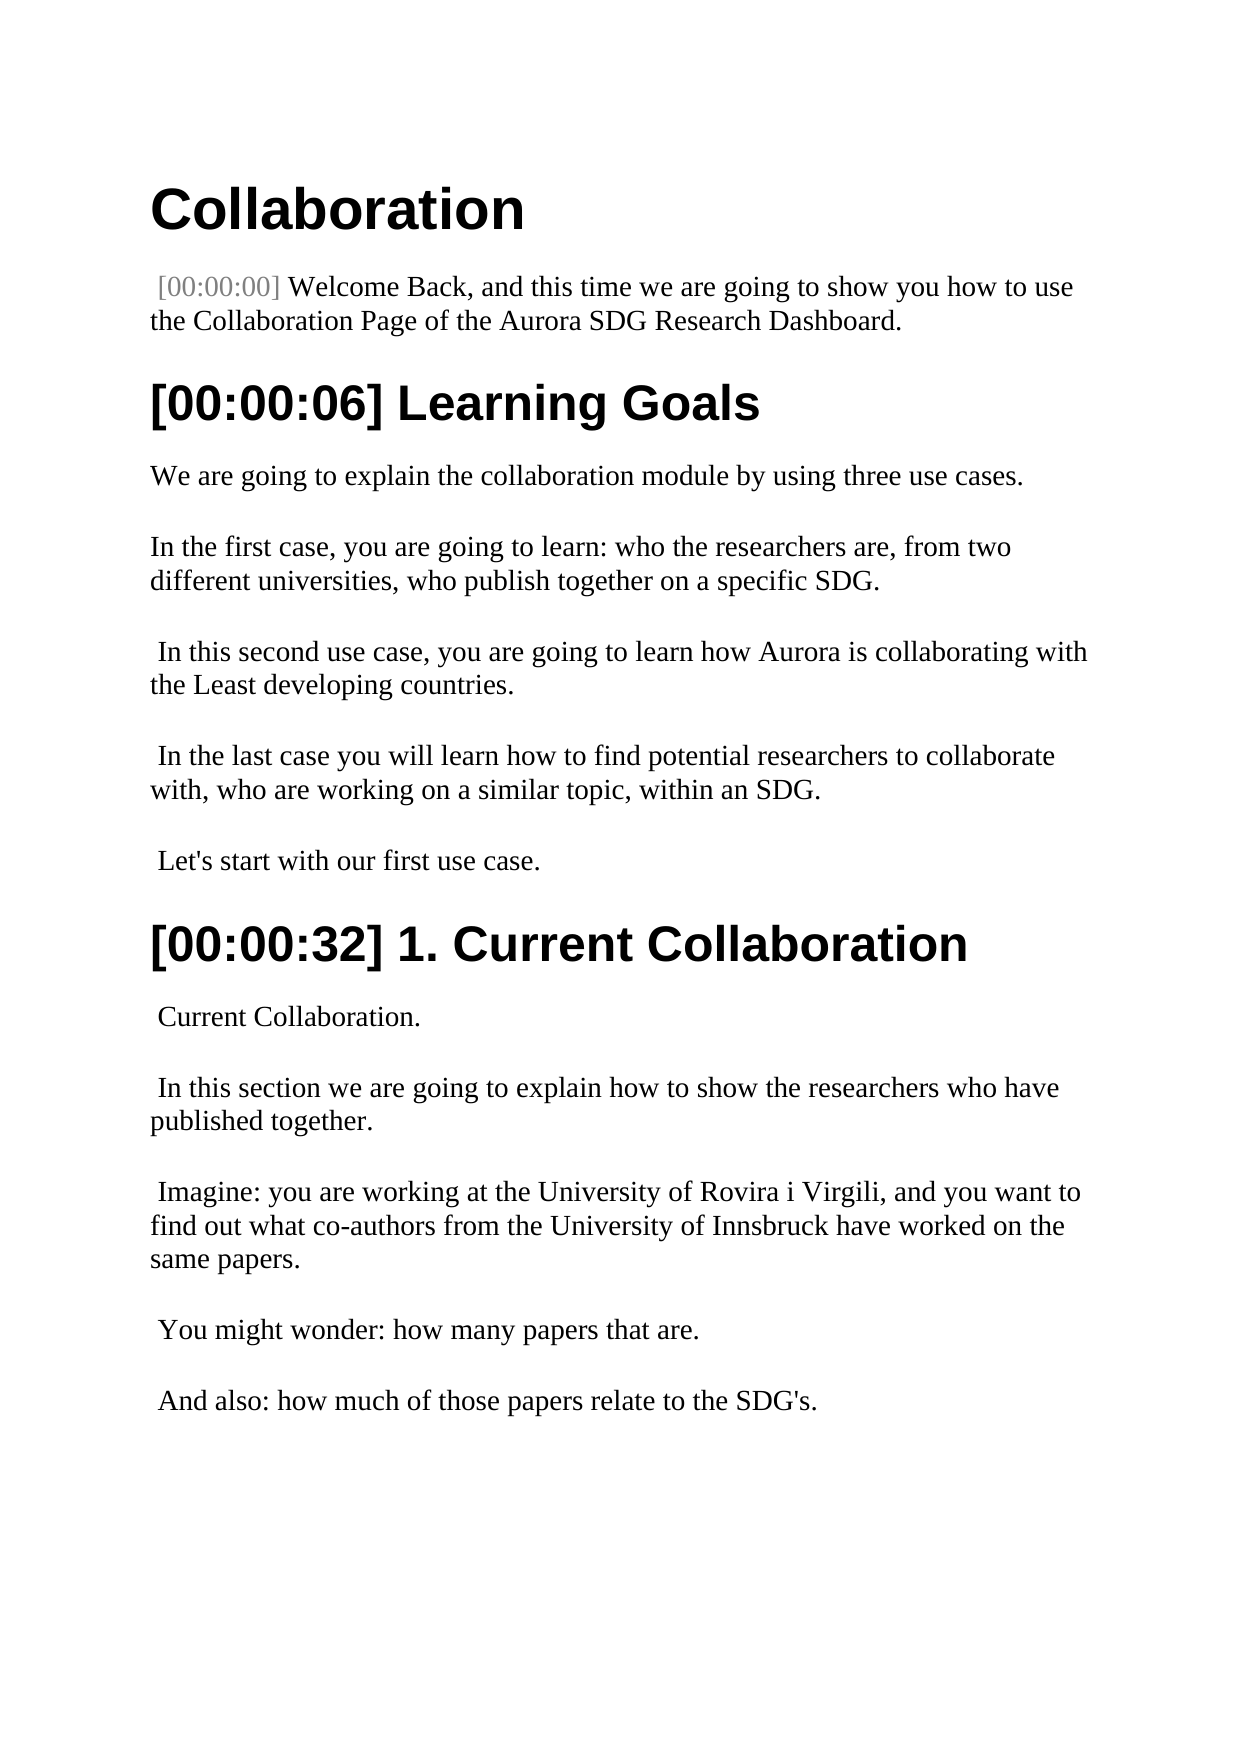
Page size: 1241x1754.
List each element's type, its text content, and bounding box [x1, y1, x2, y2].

text In this second use case, you are going to learn how Aurora is collaborating with the Least developing countries. [150, 634, 1090, 701]
title Collaboration [150, 175, 1090, 242]
subtitle [00:00:06] Learning Goals [150, 374, 1090, 431]
text In the last case you will learn how to find potential researchers to collaborate with, who are working on a similar topic, within an SDG. [150, 738, 1090, 806]
text We are going to explain the collaboration module by using three use cases. [150, 458, 1090, 492]
text Let's start with our first use case. [150, 843, 1090, 877]
subtitle [00:00:32] 1. Current Collaboration [150, 914, 1090, 972]
text And also: how much of those papers relate to the SDG's. [150, 1383, 1090, 1417]
text In this section we are going to explain how to show the researchers who have published together. [150, 1070, 1090, 1137]
text In the first case, you are going to learn: who the researchers are, from two different universities, who publish together on a specific SDG. [150, 529, 1090, 596]
text Current Collaboration. [150, 999, 1090, 1032]
text Imagine: you are working at the University of Rovira i Virgili, and you want to find out what co-authors from the University of Innsbruck have worked on the same papers. [150, 1174, 1090, 1275]
text You might wonder: how many papers that are. [150, 1312, 1090, 1346]
text [00:00:00] Welcome Back, and this time we are going to show you how to use the Collaboration Page of the Aurora SDG Research Dashboard. [150, 269, 1090, 336]
